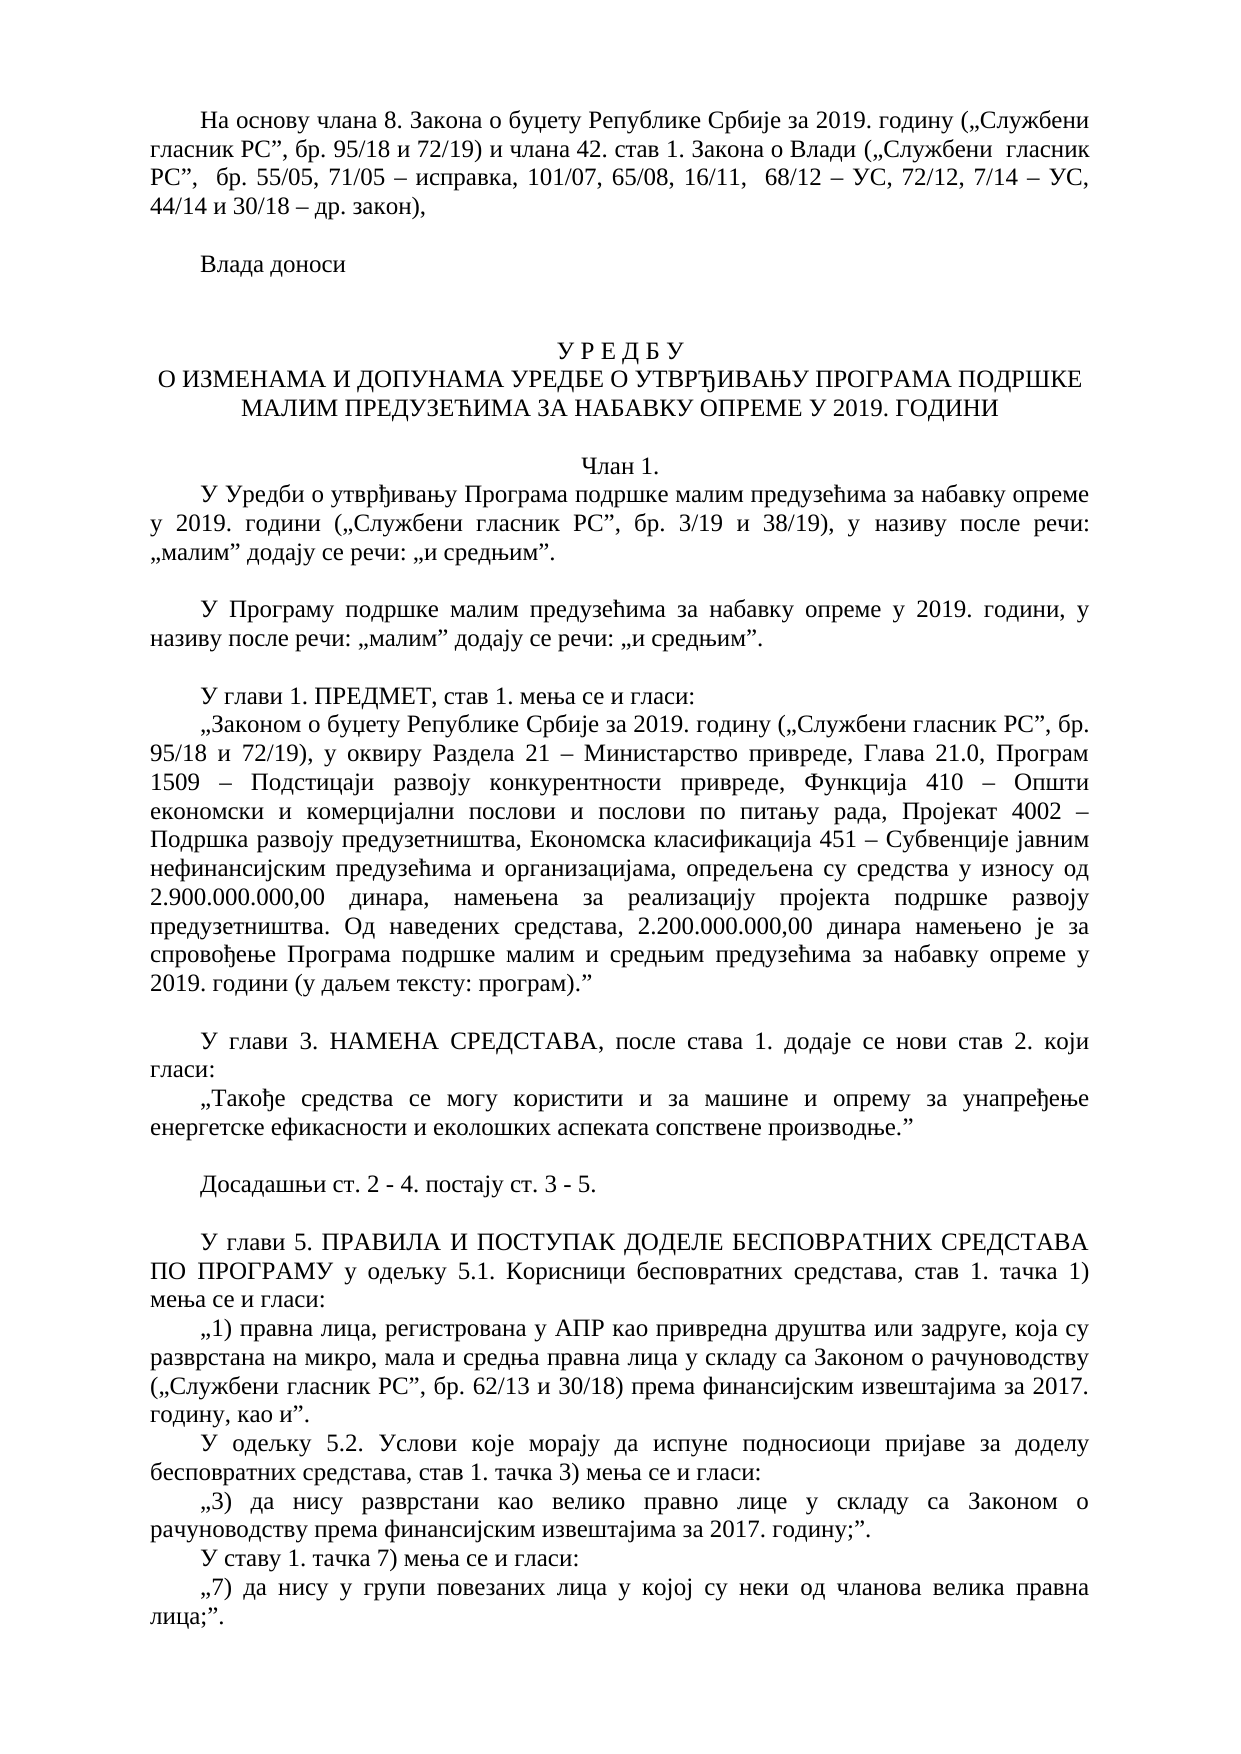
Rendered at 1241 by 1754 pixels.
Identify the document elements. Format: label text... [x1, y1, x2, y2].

text На основу члана 8. Закона о буџету Републике Србије за 2019. годину („Службени гласник РС”, бр. 95/18 и 72/19) и члана 42. став 1. Закона о Влади („Службени гласник РС”, бр. 55/05, 71/05 ‒ исправка, 101/07, 65/08, 16/11, 68/12 – УС, 72/12, 7/14 – УС, 44/14 и 30/18 – др. закон), [150, 105, 1090, 220]
text „7) да нису у групи повезаних лица у којој су неки од чланова велика правна лица;”. [150, 1572, 1090, 1629]
text О ИЗМЕНАМА И ДОПУНАМА УРЕДБЕ О УТВРЂИВАЊУ ПРОГРАМА ПОДРШКЕ МАЛИМ ПРЕДУЗЕЋИМА ЗА НАБАВКУ ОПРЕМЕ У 2019. ГОДИНИ [150, 364, 1090, 422]
text „Такође средства се могу користити и за машине и опрему за унапређење енергетске ефикасности и еколошких аспеката сопствене производње.” [150, 1083, 1090, 1141]
text У глави 3. НАМЕНА СРЕДСТАВА, после става 1. додаје се нови став 2. који гласи: [150, 1026, 1090, 1083]
text У глави 5. ПРАВИЛА И ПОСТУПАК ДОДЕЛЕ БЕСПОВРАТНИХ СРЕДСТАВА ПО ПРОГРАМУ у одељку 5.1. Корисници бесповратних средстава, став 1. тачка 1) мења се и гласи: [150, 1227, 1090, 1313]
text У глави 1. ПРЕДМЕТ, став 1. мења се и гласи: [150, 681, 1090, 709]
text „1) правна лица, регистрована у АПР као привредна друштва или задруге, која су разврстана на микро, мала и средња правна лица у складу са Законом о рачуноводству („Службени гласник РС”, бр. 62/13 и 30/18) према финансијским извештајима за 2017. годину, као и”. [150, 1313, 1090, 1428]
text „Законом о буџету Републике Србије за 2019. годину („Службени гласник РС”, бр. 95/18 и 72/19), у оквиру Раздела 21 – Министарство привреде, Главa 21.0, Програм 1509 – Подстицаји развоју конкурентности привреде, Функција 410 – Општи економски и комерцијални послови и послови по питању рада, Пројекат 4002 – Подршка развоју предузетништва, Економска класификација 451 – Субвенције јавним нефинансијским предузећима и организацијама, опредељена су средства у износу од 2.900.000.000,00 динара, намењена за реализацију пројекта подршке развоју предузетништва. Од наведених средстава, 2.200.000.000,00 динара намењено је за спровођење Програма подршке малим и средњим предузећима за набавку опреме у 2019. години (у даљем тексту: програм).” [150, 709, 1090, 997]
text Члан 1. [150, 451, 1090, 479]
text Влада доноси [150, 249, 1090, 278]
text У ставу 1. тачка 7) мења се и гласи: [150, 1543, 1090, 1572]
text „3) да нису разврстани као велико правно лице у складу са Законом о рачуноводству према финансијским извештајима за 2017. годину;”. [150, 1486, 1090, 1543]
text У Програму подршке малим предузећима за набавку опреме у 2019. години, у називу после речи: „малим” додају се речи: „и средњим”. [150, 594, 1090, 652]
text Досадашњи ст. 2 - 4. постају ст. 3 - 5. [150, 1169, 1090, 1198]
text У Р Е Д Б У [150, 336, 1090, 364]
text У одељку 5.2. Услови које морају да испуне подносиоци пријаве за доделу бесповратних средстава, став 1. тачка 3) мења се и гласи: [150, 1428, 1090, 1486]
text У Уредби о утврђивању Програма подршке малим предузећима за набавку опреме у 2019. години („Службени гласник РС”, бр. 3/19 и 38/19), у називу после речи: „малим” додају се речи: „и средњим”. [150, 479, 1090, 566]
